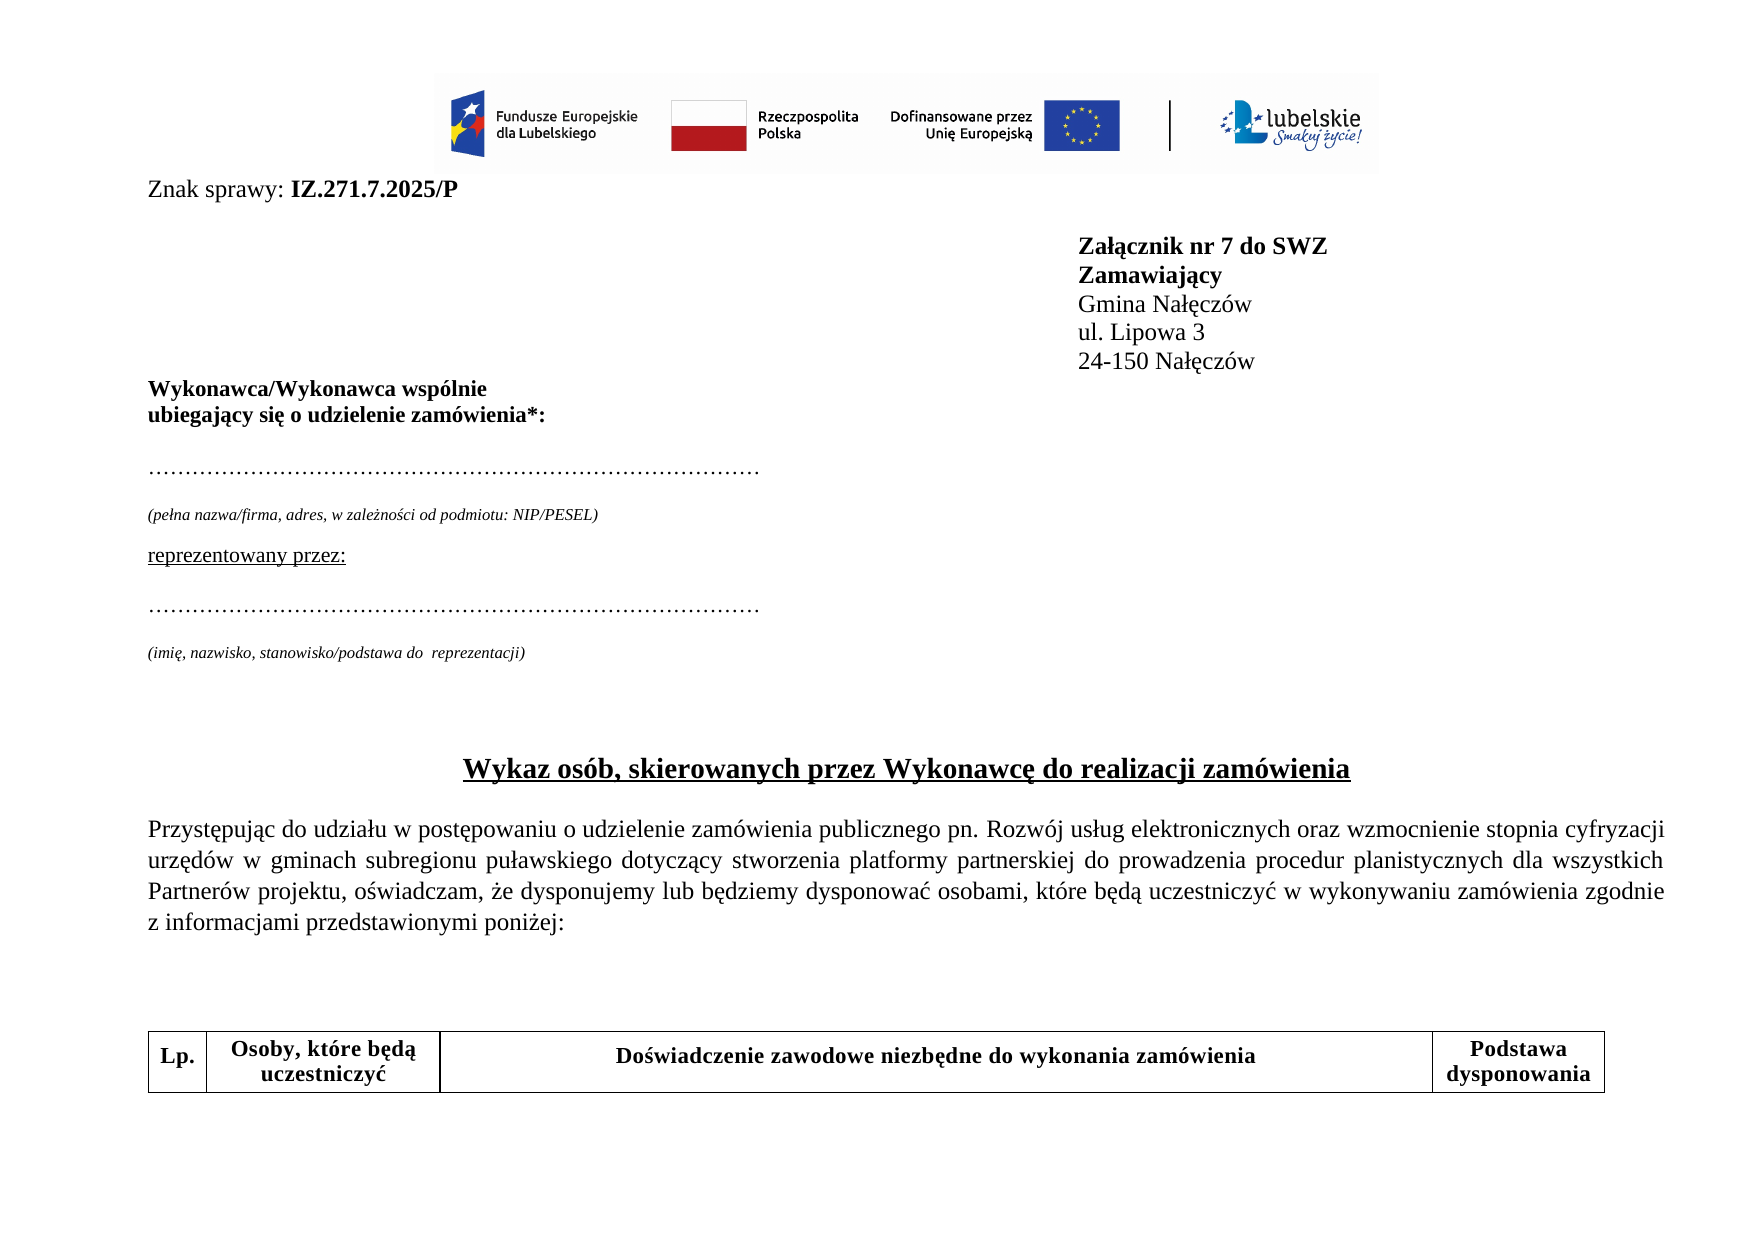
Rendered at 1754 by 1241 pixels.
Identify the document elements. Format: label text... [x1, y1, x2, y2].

picture [434, 73, 1379, 174]
text (imię, nazwisko, stanowisko/podstawa do reprezentacji) [148, 643, 1045, 662]
text ………………………………………………………………………… [148, 454, 1045, 479]
text Wykaz osób, skierowanych przez Wykonawcę do realizacji zamówienia [148, 751, 1665, 784]
text Przystępując do udziału w postępowaniu o udzielenie zamówienia publicznego pn. Rozwój usług elektronicznych oraz wzmocnienie stopnia cyfryzacji urzędów w gminach subregionu puławskiego dotyczący stworzenia platformy partnerskiej do prowadzenia procedur planistycznych dla wszystkich Partnerów projektu, oświadczam, że dysponujemy lub będziemy dysponować osobami, które będą uczestniczyć w wykonywaniu zamówienia zgodnie z informacjami przedstawionymi poniżej: [148, 814, 1665, 936]
text ul. Lipowa 3 [1078, 317, 1665, 346]
text Gmina Nałęczów [1078, 289, 1665, 317]
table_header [441, 1032, 1432, 1092]
text Wykonawca/Wykonawca wspólnie [148, 375, 1665, 401]
text 24-150 Nałęczów [1078, 346, 1665, 375]
text ubiegający się o udzielenie zamówienia*: [148, 401, 1665, 428]
text ………………………………………………………………………… [148, 592, 1045, 617]
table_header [207, 1032, 439, 1092]
text (pełna nazwa/firma, adres, w zależności od podmiotu: NIP/PESEL) [148, 504, 1045, 524]
table_header Lp. [149, 1032, 206, 1092]
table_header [1433, 1032, 1604, 1092]
text Znak sprawy: IZ.271.7.2025/P [147, 174, 1665, 202]
text Załącznik nr 7 do SWZ [694, 231, 1665, 260]
text Zamawiający [1078, 260, 1665, 289]
text reprezentowany przez: [148, 542, 1665, 567]
